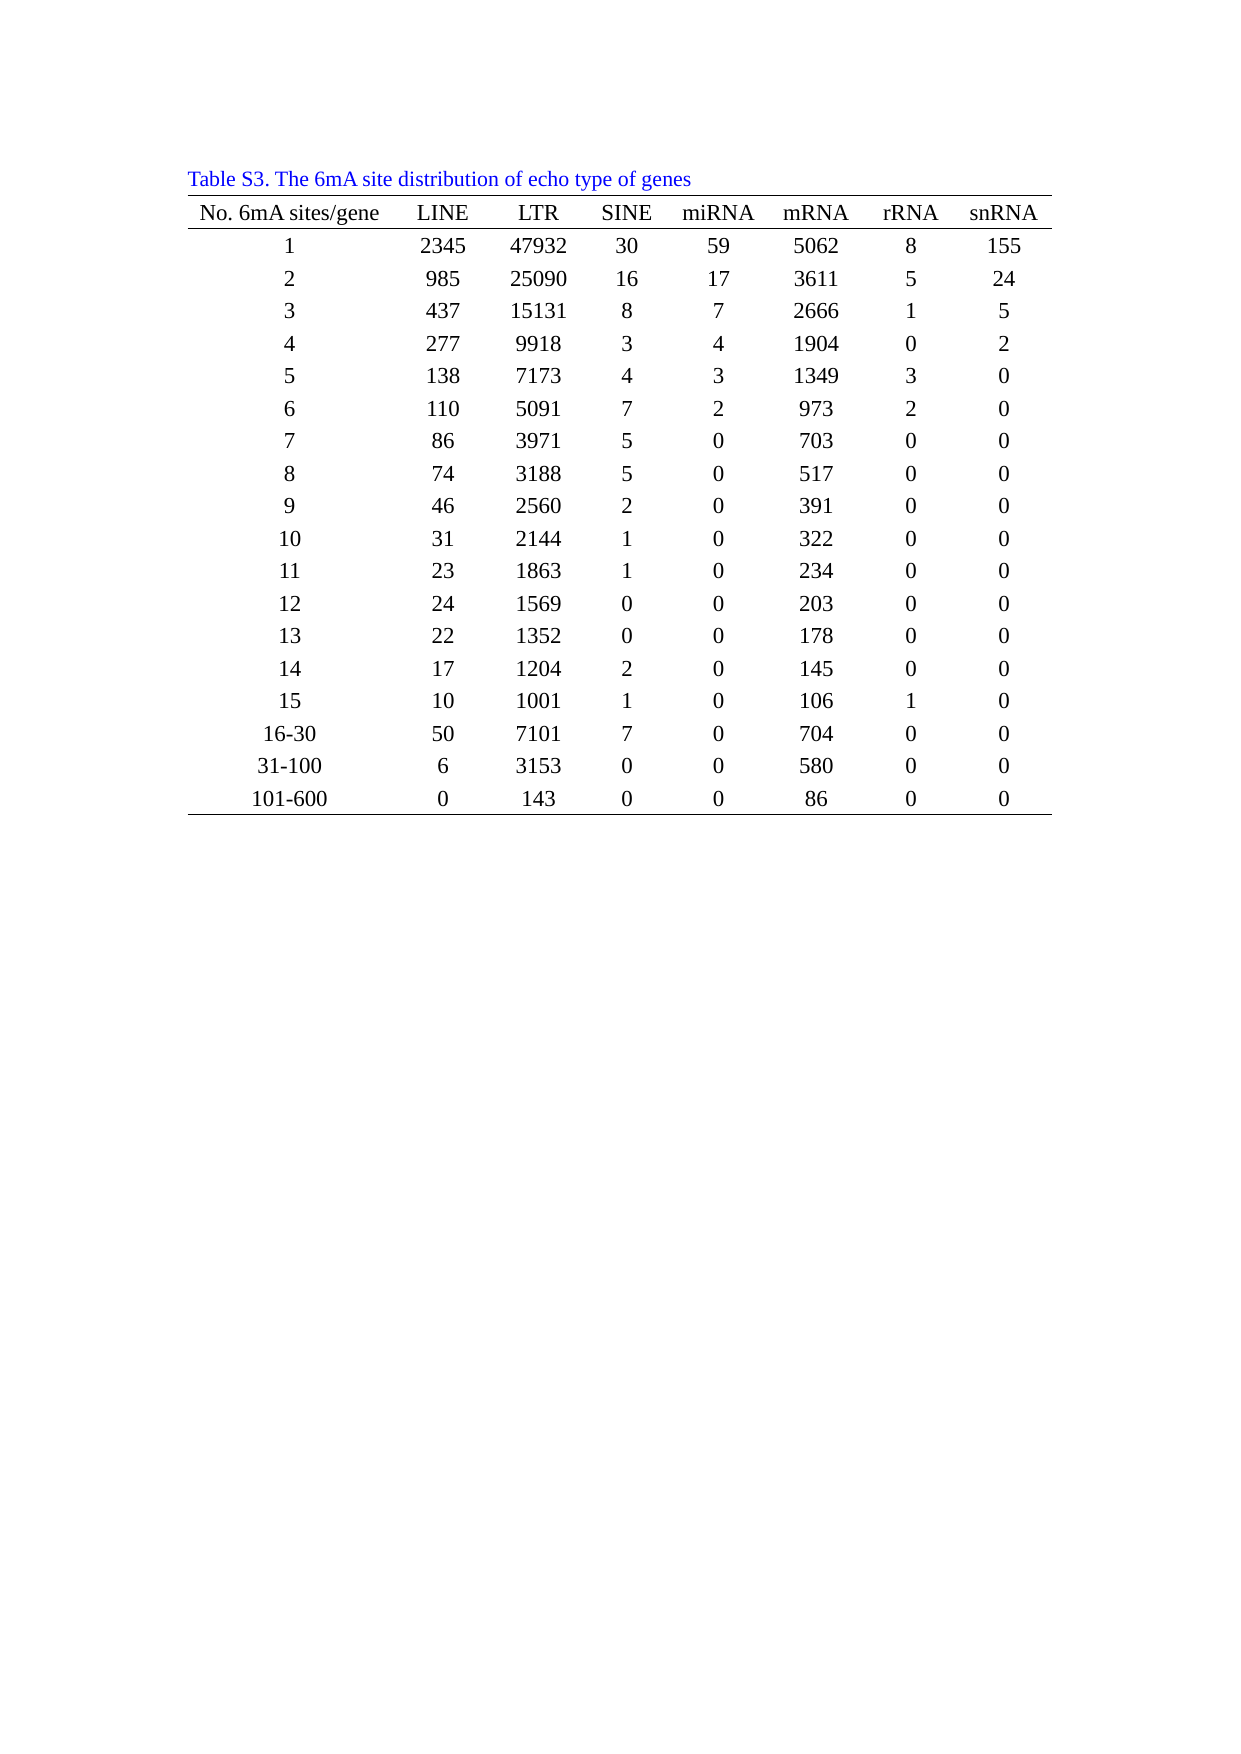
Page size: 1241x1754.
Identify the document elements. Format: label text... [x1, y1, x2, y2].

table_header No. 6mA sites/gene [188, 196, 391, 228]
table_cell 0 [956, 424, 1052, 457]
table_cell 4 [583, 359, 671, 392]
table_cell 59 [671, 229, 766, 262]
table_cell 2144 [494, 522, 582, 554]
table_cell 5 [956, 294, 1052, 327]
table_cell 14 [188, 652, 391, 684]
table_cell 2 [583, 489, 671, 522]
table_cell 0 [583, 749, 671, 782]
table_cell 2 [866, 392, 956, 424]
table_cell 15131 [494, 294, 582, 327]
table_cell 0 [866, 424, 956, 457]
table_cell 0 [866, 619, 956, 652]
table_cell 1 [583, 554, 671, 587]
table_cell 0 [671, 717, 766, 749]
table_cell 0 [866, 652, 956, 684]
table_cell 25090 [494, 262, 582, 294]
table_cell 0 [956, 749, 1052, 782]
table_cell 3188 [494, 457, 582, 489]
table_cell 0 [671, 457, 766, 489]
table_cell 0 [671, 684, 766, 717]
table_cell 0 [583, 587, 671, 619]
table_cell 9918 [494, 327, 582, 359]
table_header mRNA [766, 196, 866, 228]
table_cell 5 [583, 424, 671, 457]
table_cell 1 [583, 684, 671, 717]
table_cell 0 [866, 782, 956, 814]
table_cell 24 [391, 587, 494, 619]
table_cell 0 [956, 457, 1052, 489]
table_cell 50 [391, 717, 494, 749]
table_cell 0 [866, 717, 956, 749]
table_cell 0 [956, 782, 1052, 814]
table_cell 16 [583, 262, 671, 294]
table_cell 7 [671, 294, 766, 327]
table_cell 7173 [494, 359, 582, 392]
table_cell 24 [956, 262, 1052, 294]
table_cell 0 [866, 327, 956, 359]
table_cell 86 [766, 782, 866, 814]
table_cell 1863 [494, 554, 582, 587]
table_header rRNA [866, 196, 956, 228]
table_cell 3611 [766, 262, 866, 294]
table_cell 437 [391, 294, 494, 327]
table_cell 10 [391, 684, 494, 717]
table_cell 110 [391, 392, 494, 424]
table_cell 2666 [766, 294, 866, 327]
table_cell 2 [671, 392, 766, 424]
table_cell 178 [766, 619, 866, 652]
table_cell 234 [766, 554, 866, 587]
table_cell 0 [671, 587, 766, 619]
table_cell 1 [866, 294, 956, 327]
table_cell 0 [956, 489, 1052, 522]
table_cell 0 [671, 782, 766, 814]
table_cell 1 [866, 684, 956, 717]
table_cell 0 [671, 749, 766, 782]
table_cell 1001 [494, 684, 582, 717]
table_cell 0 [956, 587, 1052, 619]
table_cell 22 [391, 619, 494, 652]
table_cell 0 [956, 717, 1052, 749]
table_cell 17 [391, 652, 494, 684]
table_cell 3971 [494, 424, 582, 457]
table_cell 46 [391, 489, 494, 522]
table_cell 8 [188, 457, 391, 489]
table_cell 703 [766, 424, 866, 457]
table_cell 0 [956, 554, 1052, 587]
table_cell 3 [188, 294, 391, 327]
table_cell 0 [956, 359, 1052, 392]
table_cell 0 [671, 522, 766, 554]
table_cell 0 [956, 619, 1052, 652]
table_cell 704 [766, 717, 866, 749]
table_cell 1349 [766, 359, 866, 392]
table_cell 7 [583, 392, 671, 424]
table_cell 0 [671, 424, 766, 457]
table_header SINE [583, 196, 671, 228]
table_cell 0 [583, 619, 671, 652]
table_cell 155 [956, 229, 1052, 262]
table_cell 6 [188, 392, 391, 424]
table_cell 0 [956, 684, 1052, 717]
table_cell 1 [583, 522, 671, 554]
table_cell 138 [391, 359, 494, 392]
table_cell 203 [766, 587, 866, 619]
table_cell 15 [188, 684, 391, 717]
table_cell 9 [188, 489, 391, 522]
table_cell 0 [866, 749, 956, 782]
table_cell 86 [391, 424, 494, 457]
table_cell 277 [391, 327, 494, 359]
table_cell 12 [188, 587, 391, 619]
table_cell 10 [188, 522, 391, 554]
table_cell 1204 [494, 652, 582, 684]
table_cell 1904 [766, 327, 866, 359]
table_header LINE [391, 196, 494, 228]
table_cell 17 [671, 262, 766, 294]
table_cell 31-100 [188, 749, 391, 782]
table_cell 5062 [766, 229, 866, 262]
table_cell 23 [391, 554, 494, 587]
table_cell 8 [583, 294, 671, 327]
table_cell 4 [671, 327, 766, 359]
table_header snRNA [956, 196, 1052, 228]
table_cell 1352 [494, 619, 582, 652]
table_cell 3 [866, 359, 956, 392]
table_cell 3 [671, 359, 766, 392]
table_cell 1569 [494, 587, 582, 619]
table_cell 7 [188, 424, 391, 457]
table_cell 13 [188, 619, 391, 652]
table_cell 0 [583, 782, 671, 814]
table_cell 101-600 [188, 782, 391, 814]
table_cell 0 [956, 392, 1052, 424]
table_cell 2 [583, 652, 671, 684]
table_cell 0 [866, 457, 956, 489]
table_cell 6 [391, 749, 494, 782]
table_cell 143 [494, 782, 582, 814]
table_cell 0 [866, 554, 956, 587]
table_cell 7 [583, 717, 671, 749]
table_cell 1 [188, 229, 391, 262]
table_cell 3153 [494, 749, 582, 782]
table_cell 517 [766, 457, 866, 489]
table_cell 0 [956, 652, 1052, 684]
table_cell 0 [866, 522, 956, 554]
table_cell 2560 [494, 489, 582, 522]
table_cell 580 [766, 749, 866, 782]
table_cell 2 [188, 262, 391, 294]
table_cell 5091 [494, 392, 582, 424]
table_cell 30 [583, 229, 671, 262]
table_cell 5 [583, 457, 671, 489]
table_cell 5 [188, 359, 391, 392]
table_cell 8 [866, 229, 956, 262]
table_cell 0 [671, 652, 766, 684]
table_cell 2 [956, 327, 1052, 359]
table_cell 47932 [494, 229, 582, 262]
table_cell 0 [866, 489, 956, 522]
table_cell 322 [766, 522, 866, 554]
table_cell 0 [956, 522, 1052, 554]
table_cell 74 [391, 457, 494, 489]
table_cell 11 [188, 554, 391, 587]
table_cell 985 [391, 262, 494, 294]
table_cell 3 [583, 327, 671, 359]
table_cell 4 [188, 327, 391, 359]
table_cell 973 [766, 392, 866, 424]
table_cell 16-30 [188, 717, 391, 749]
text Table S3. The 6mA site distribution of echo type of genes [187, 162, 1053, 194]
table_cell 0 [671, 489, 766, 522]
table_header LTR [494, 196, 582, 228]
table_cell 0 [671, 554, 766, 587]
table_cell 145 [766, 652, 866, 684]
table_cell 7101 [494, 717, 582, 749]
table_cell 5 [866, 262, 956, 294]
table_cell 0 [671, 619, 766, 652]
table_cell 106 [766, 684, 866, 717]
table_cell 31 [391, 522, 494, 554]
table_cell 2345 [391, 229, 494, 262]
table_cell 0 [391, 782, 494, 814]
table_cell 391 [766, 489, 866, 522]
table_header miRNA [671, 196, 766, 228]
table_cell 0 [866, 587, 956, 619]
